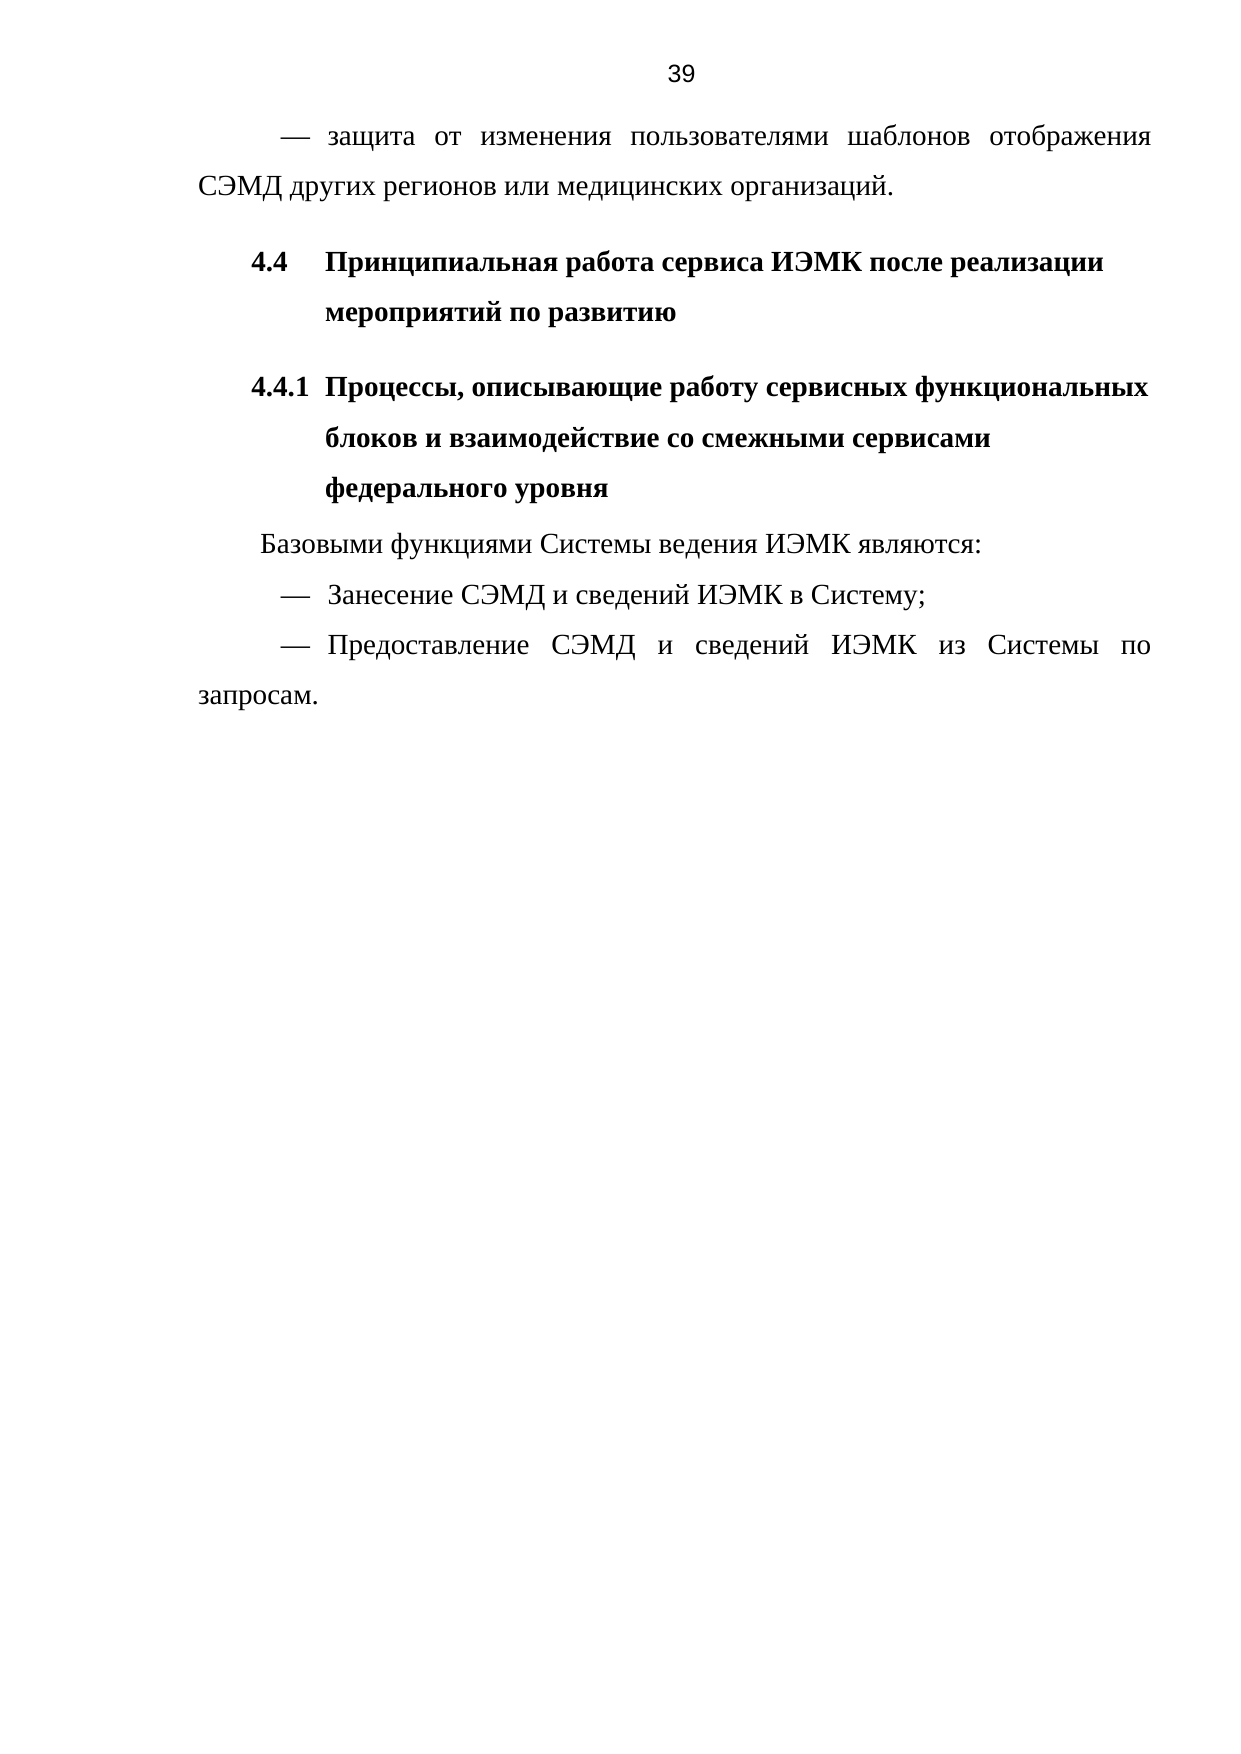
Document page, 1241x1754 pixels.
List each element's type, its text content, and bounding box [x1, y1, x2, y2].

subtitle Принципиальная работа сервиса ИЭМК после реализации мероприятий по развитию [251, 244, 1152, 328]
list защита от изменения пользователями шаблонов отображения СЭМД других регионов или медицинских организаций. [198, 118, 1152, 202]
text Базовыми функциями Системы ведения ИЭМК являются: [177, 527, 1152, 560]
subtitle Процессы, описывающие работу сервисных функциональных блоков и взаимодействие со смежными сервисами федерального уровня [251, 369, 1152, 503]
list Занесение СЭМД и сведений ИЭМК в Систему; [198, 577, 1152, 610]
list Предоставление СЭМД и сведений ИЭМК из Системы по запросам. [198, 627, 1152, 711]
